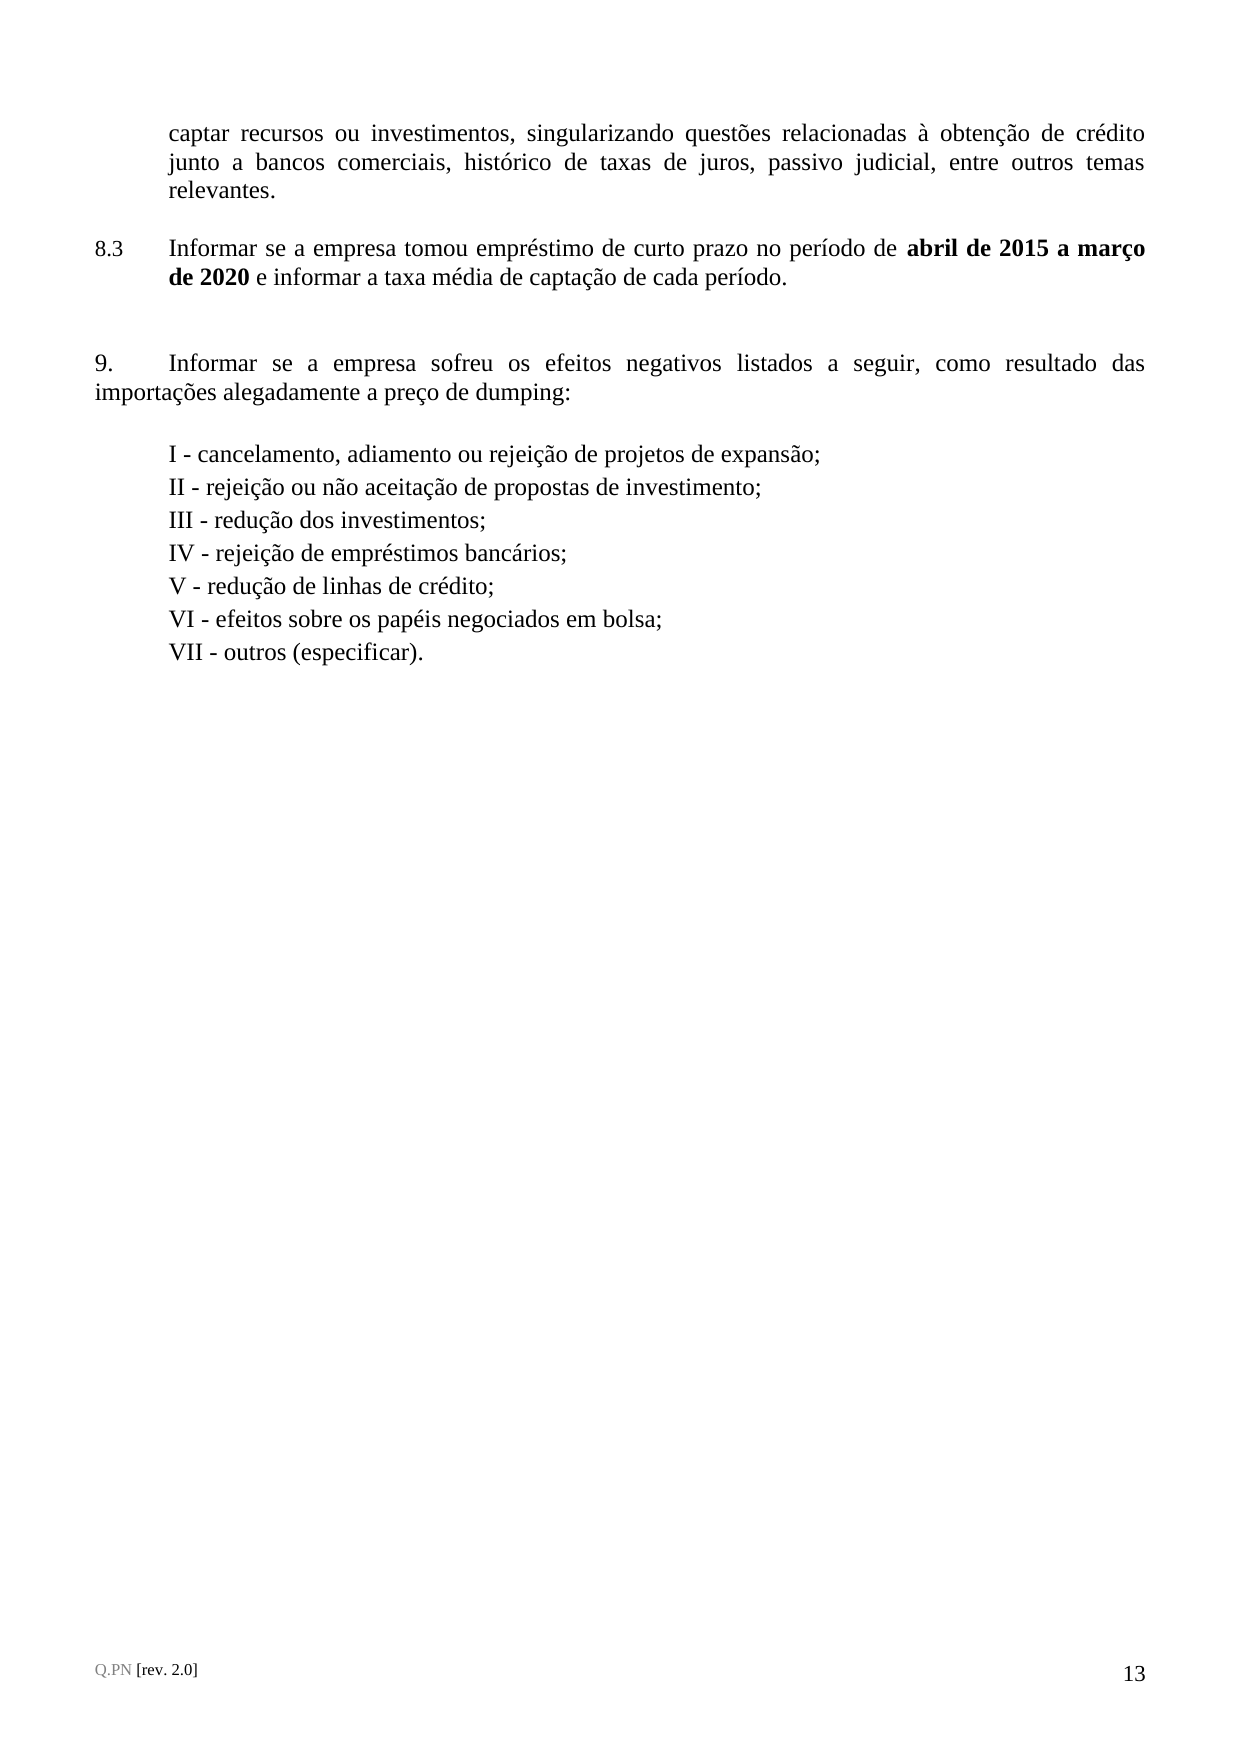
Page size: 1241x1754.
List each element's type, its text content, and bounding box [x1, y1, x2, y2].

text V - redução de linhas de crédito; [168, 571, 1146, 599]
text 9. Informar se a empresa sofreu os efeitos negativos listados a seguir, como resultado das importações alegadamente a preço de dumping: [94, 348, 1146, 406]
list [94, 118, 1146, 204]
text I - cancelamento, adiamento ou rejeição de projetos de expansão; [168, 439, 1146, 467]
text II - rejeição ou não aceitação de propostas de investimento; [168, 472, 1146, 500]
text IV - rejeição de empréstimos bancários; [168, 538, 1146, 566]
subtitle VII - outros (especificar). [168, 637, 1146, 666]
text VI - efeitos sobre os papéis negociados em bolsa; [168, 604, 1146, 632]
list Informar se a empresa tomou empréstimo de curto prazo no período de abril de 2015 a março de 2020 e informar a taxa média de captação de cada período. [94, 233, 1146, 291]
text III - redução dos investimentos; [168, 505, 1146, 533]
